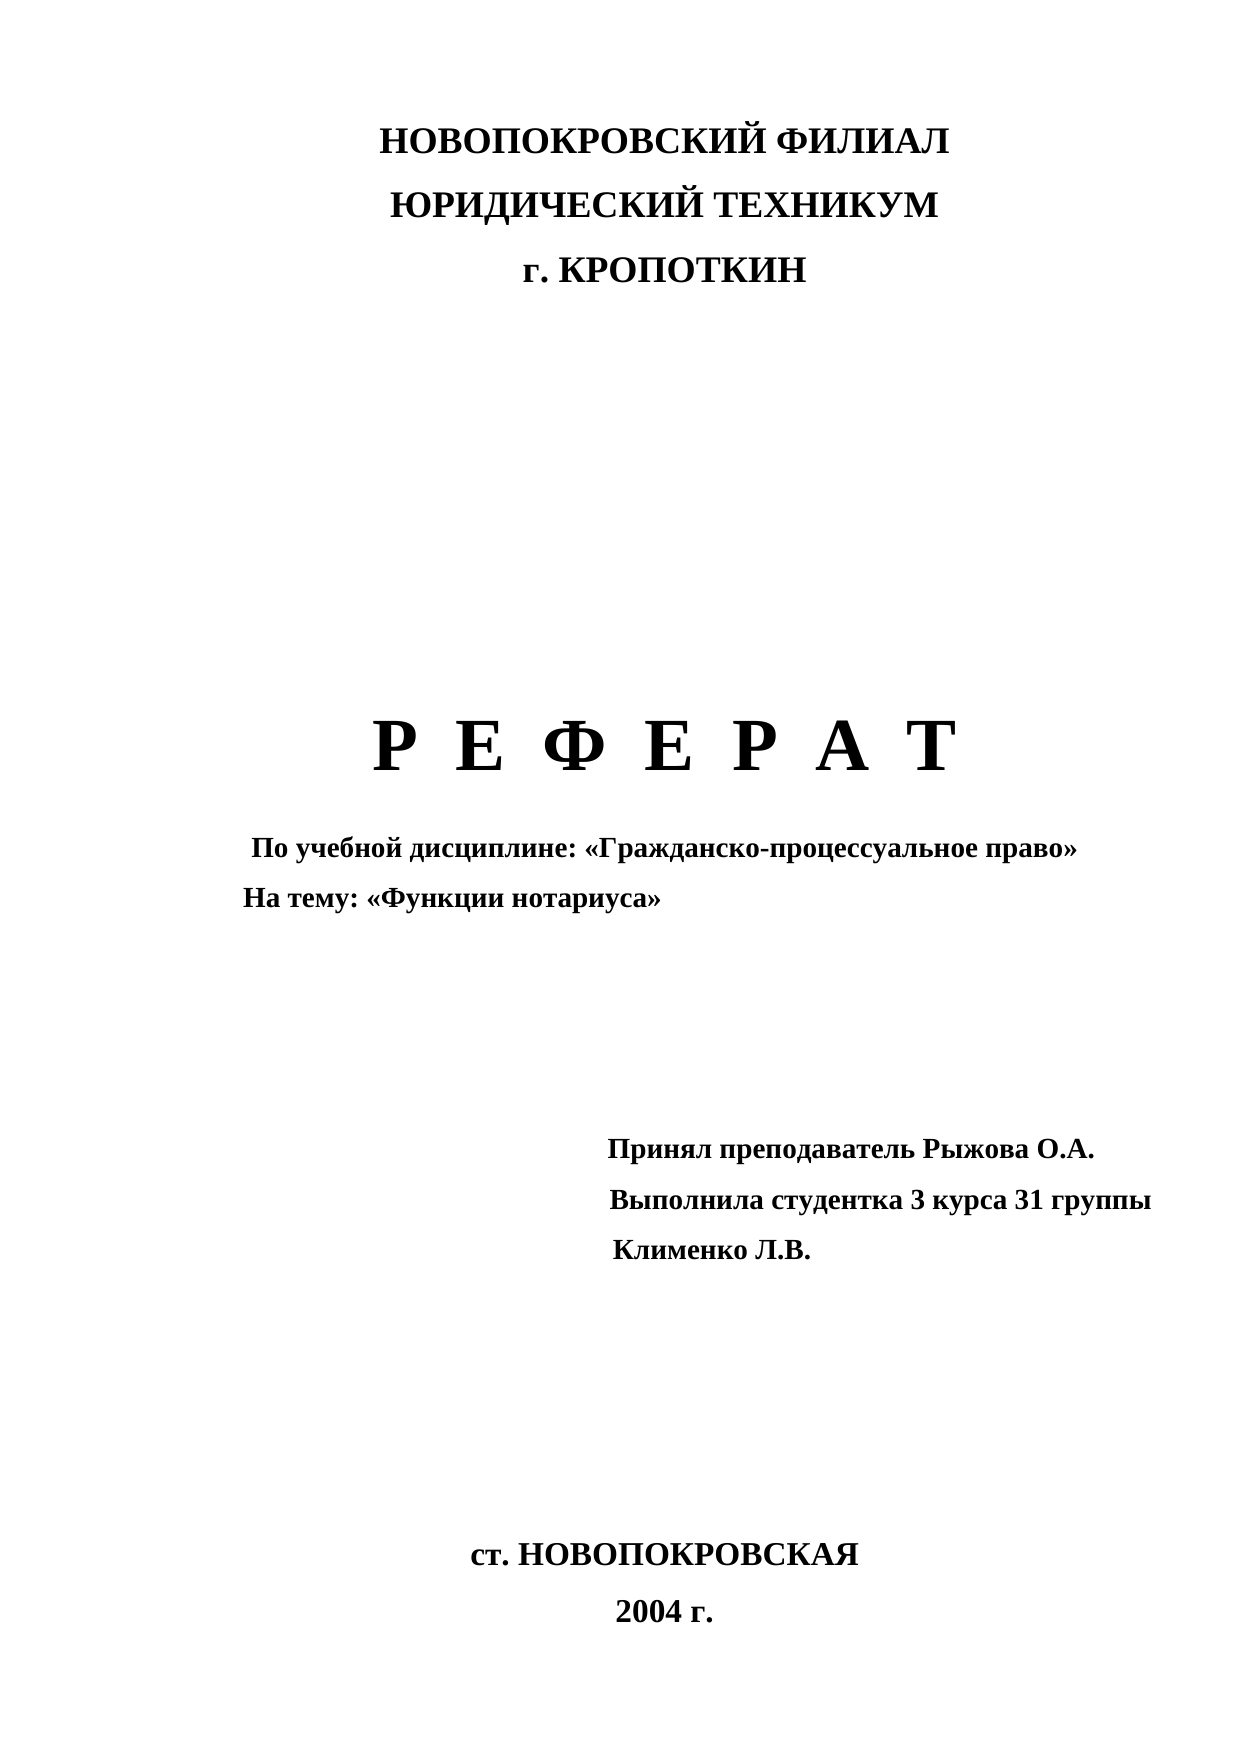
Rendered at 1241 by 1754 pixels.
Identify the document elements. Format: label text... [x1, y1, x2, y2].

text ст. НОВОПОКРОВСКАЯ [177, 1534, 1152, 1572]
text Клименко Л.В. [177, 1232, 1152, 1266]
text Принял преподаватель Рыжова О.А. [177, 1132, 1152, 1165]
text Выполнила студентка 3 курса 31 группы [177, 1182, 1152, 1215]
text На тему: «Функции нотариуса» [177, 880, 1152, 913]
text Р Е Ф Е Р А Т [177, 700, 1152, 787]
text 2004 г. [177, 1592, 1152, 1630]
text г. КРОПОТКИН [177, 247, 1152, 291]
text По учебной дисциплине: «Гражданско-процессуальное право» [177, 830, 1152, 863]
text НОВОПОКРОВСКИЙ ФИЛИАЛ [177, 118, 1152, 161]
text ЮРИДИЧЕСКИЙ ТЕХНИКУМ [177, 183, 1152, 226]
